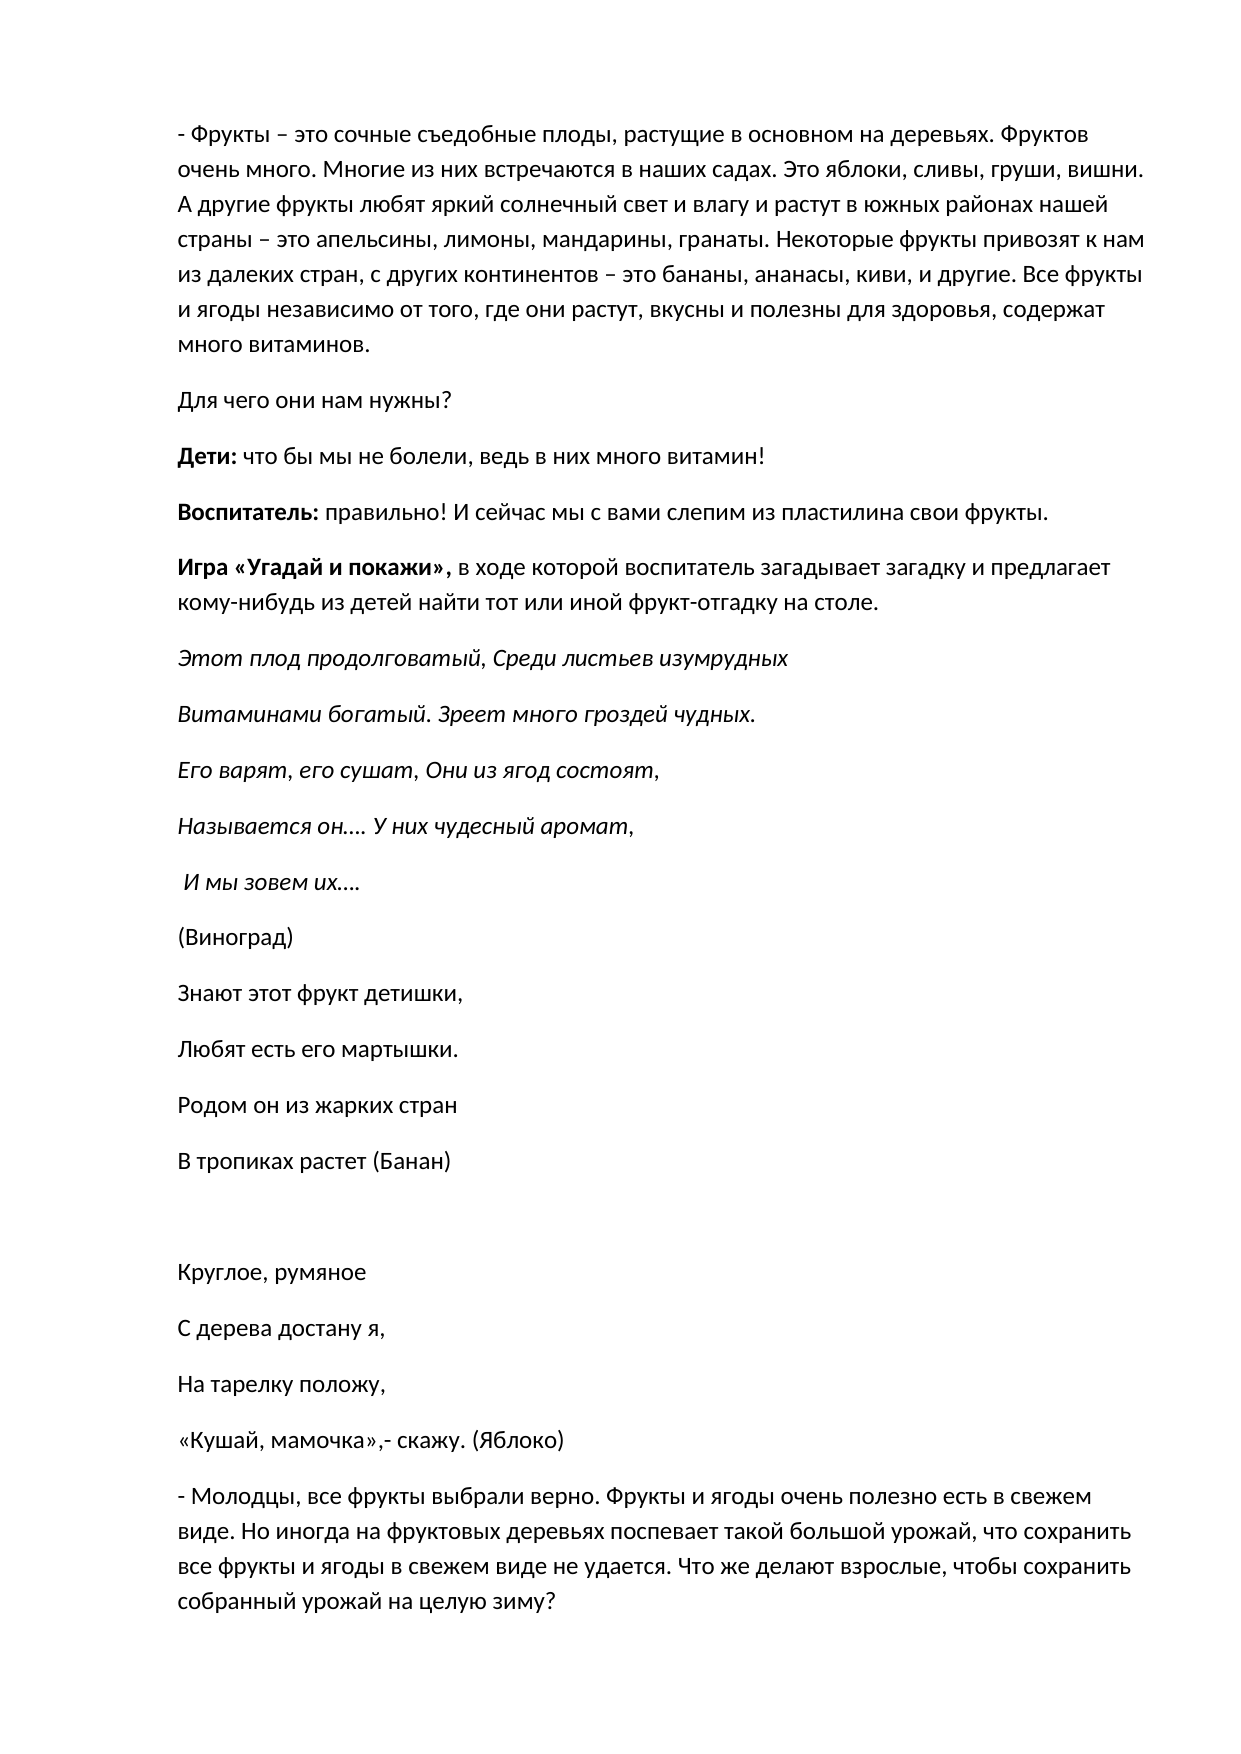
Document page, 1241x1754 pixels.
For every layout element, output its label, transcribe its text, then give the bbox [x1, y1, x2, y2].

text Его варят, его сушат, Они из ягод состоят, [177, 754, 1152, 784]
text Круглое, румяное [177, 1256, 1152, 1287]
text - Фрукты – это сочные съедобные плоды, растущие в основном на деревьях. Фруктов очень много. Многие из них встречаются в наших садах. Это яблоки, сливы, груши, вишни. А другие фрукты любят яркий солнечный свет и влагу и растут в южных районах нашей страны – это апельсины, лимоны, мандарины, гранаты. Некоторые фрукты привозят к нам из далеких стран, с других континентов – это бананы, ананасы, киви, и другие. Все фрукты и ягоды независимо от того, где они растут, вкусны и полезны для здоровья, содержат много витаминов. [177, 118, 1152, 359]
text Дети: что бы мы не болели, ведь в них много витамин! [177, 440, 1152, 470]
text Этот плод продолговатый, Среди листьев изумрудных [177, 642, 1152, 673]
text В тропиках растет (Банан) [177, 1145, 1152, 1175]
text С дерева достану я, [177, 1312, 1152, 1343]
text И мы зовем их…. [177, 866, 1152, 896]
text Воспитатель: правильно! И сейчас мы с вами слепим из пластилина свои фрукты. [177, 496, 1152, 526]
text Знают этот фрукт детишки, [177, 977, 1152, 1008]
text «Кушай, мамочка»,- скажу. (Яблоко) [177, 1424, 1152, 1454]
text Называется он…. У них чудесный аромат, [177, 810, 1152, 840]
text (Виноград) [177, 921, 1152, 952]
text - Молодцы, все фрукты выбрали верно. Фрукты и ягоды очень полезно есть в свежем виде. Но иногда на фруктовых деревьях поспевает такой большой урожай, что сохранить все фрукты и ягоды в свежем виде не удается. Что же делают взрослые, чтобы сохранить собранный урожай на целую зиму? [177, 1480, 1152, 1615]
text Для чего они нам нужны? [177, 384, 1152, 414]
text Любят есть его мартышки. [177, 1033, 1152, 1064]
text Родом он из жарких стран [177, 1089, 1152, 1119]
text Игра «Угадай и покажи», в ходе которой воспитатель загадывает загадку и предлагает кому-нибудь из детей найти тот или иной фрукт-отгадку на столе. [177, 551, 1152, 617]
text Витаминами богатый. Зреет много гроздей чудных. [177, 698, 1152, 729]
text На тарелку положу, [177, 1368, 1152, 1399]
